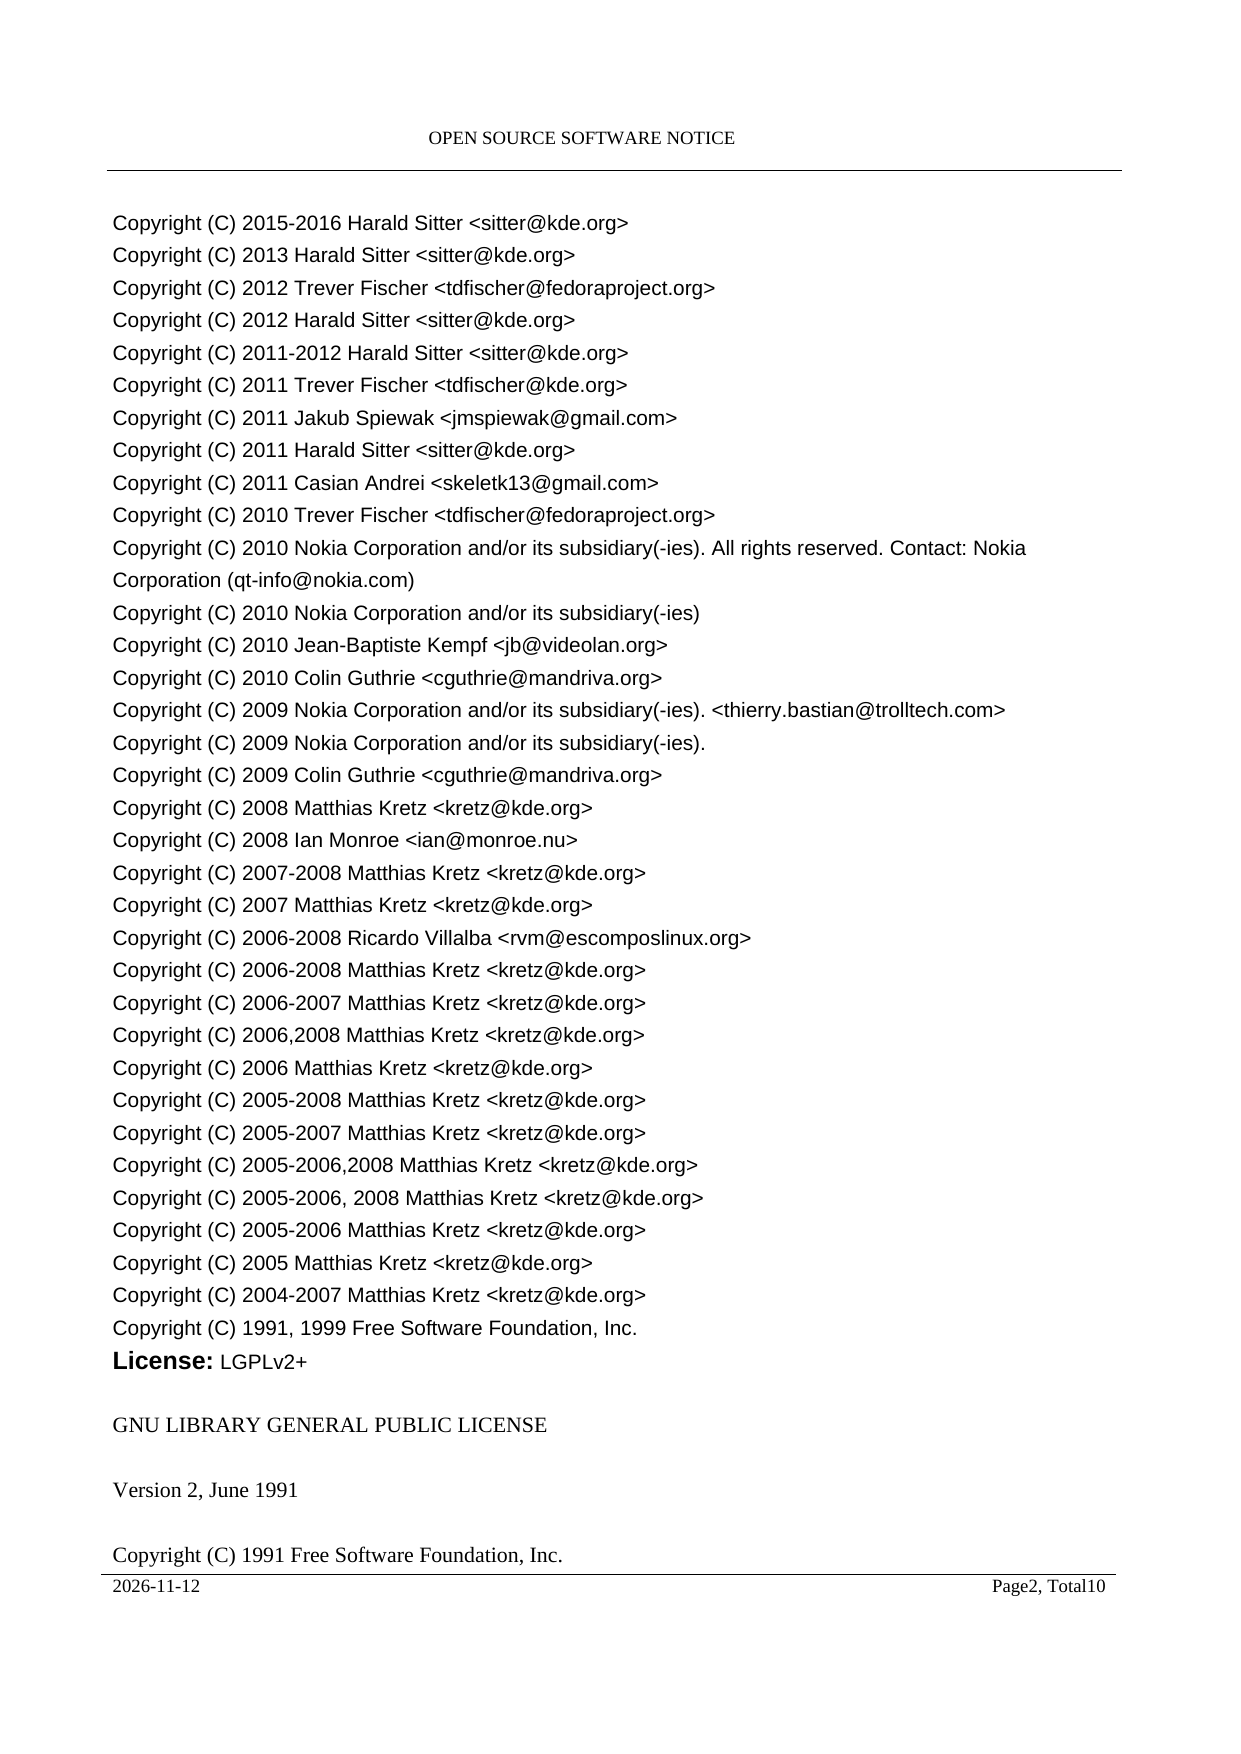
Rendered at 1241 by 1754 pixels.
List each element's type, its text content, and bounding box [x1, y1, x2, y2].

text Copyright (C) 2006,2008 Matthias Kretz <kretz@kde.org> [112, 1019, 1128, 1051]
text Copyright (C) 2005-2006,2008 Matthias Kretz <kretz@kde.org> [112, 1149, 1128, 1181]
text Copyright (C) 2006 Matthias Kretz <kretz@kde.org> [112, 1051, 1128, 1084]
text Copyright (C) 2011-2012 Harald Sitter <sitter@kde.org> [112, 336, 1128, 369]
text Copyright (C) 2010 Jean-Baptiste Kempf <jb@videolan.org> [112, 629, 1128, 661]
text Copyright (C) 2009 Colin Guthrie <cguthrie@mandriva.org> [112, 759, 1128, 791]
text Copyright (C) 2012 Harald Sitter <sitter@kde.org> [112, 304, 1128, 336]
text Copyright (C) 2008 Ian Monroe <ian@monroe.nu> [112, 824, 1128, 856]
text Copyright (C) 2011 Jakub Spiewak <jmspiewak@gmail.com> [112, 401, 1128, 434]
text Copyright (C) 2015-2016 Harald Sitter <sitter@kde.org> [112, 206, 1128, 239]
text Copyright (C) 2010 Nokia Corporation and/or its subsidiary(-ies). All rights reserved. Contact: Nokia Corporation (qt-info@nokia.com) [112, 531, 1128, 596]
text Copyright (C) 2010 Nokia Corporation and/or its subsidiary(-ies) [112, 596, 1128, 629]
text Copyright (C) 1991, 1999 Free Software Foundation, Inc. [112, 1311, 1128, 1344]
text Copyright (C) 2005-2006 Matthias Kretz <kretz@kde.org> [112, 1214, 1128, 1246]
text Copyright (C) 2007-2008 Matthias Kretz <kretz@kde.org> [112, 856, 1128, 889]
text Copyright (C) 2008 Matthias Kretz <kretz@kde.org> [112, 791, 1128, 824]
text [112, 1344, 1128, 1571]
text Copyright (C) 2005-2007 Matthias Kretz <kretz@kde.org> [112, 1116, 1128, 1149]
text Copyright (C) 2006-2008 Matthias Kretz <kretz@kde.org> [112, 954, 1128, 986]
text Copyright (C) 2012 Trever Fischer <tdfischer@fedoraproject.org> [112, 271, 1128, 304]
text Copyright (C) 2005-2006, 2008 Matthias Kretz <kretz@kde.org> [112, 1181, 1128, 1214]
text Copyright (C) 2013 Harald Sitter <sitter@kde.org> [112, 239, 1128, 271]
text Copyright (C) 2011 Trever Fischer <tdfischer@kde.org> [112, 369, 1128, 401]
text Copyright (C) 2011 Harald Sitter <sitter@kde.org> [112, 434, 1128, 466]
text Copyright (C) 2009 Nokia Corporation and/or its subsidiary(-ies). <thierry.bastian@trolltech.com> [112, 694, 1128, 726]
text Copyright (C) 2004-2007 Matthias Kretz <kretz@kde.org> [112, 1279, 1128, 1311]
text Copyright (C) 2009 Nokia Corporation and/or its subsidiary(-ies). [112, 726, 1128, 759]
text Copyright (C) 2007 Matthias Kretz <kretz@kde.org> [112, 889, 1128, 921]
text Copyright (C) 2006-2007 Matthias Kretz <kretz@kde.org> [112, 986, 1128, 1019]
text Copyright (C) 2005 Matthias Kretz <kretz@kde.org> [112, 1246, 1128, 1279]
text Copyright (C) 2010 Colin Guthrie <cguthrie@mandriva.org> [112, 661, 1128, 694]
text Copyright (C) 2006-2008 Ricardo Villalba <rvm@escomposlinux.org> [112, 921, 1128, 954]
text Copyright (C) 2010 Trever Fischer <tdfischer@fedoraproject.org> [112, 499, 1128, 531]
text Copyright (C) 2005-2008 Matthias Kretz <kretz@kde.org> [112, 1084, 1128, 1116]
text Copyright (C) 2011 Casian Andrei <skeletk13@gmail.com> [112, 466, 1128, 499]
